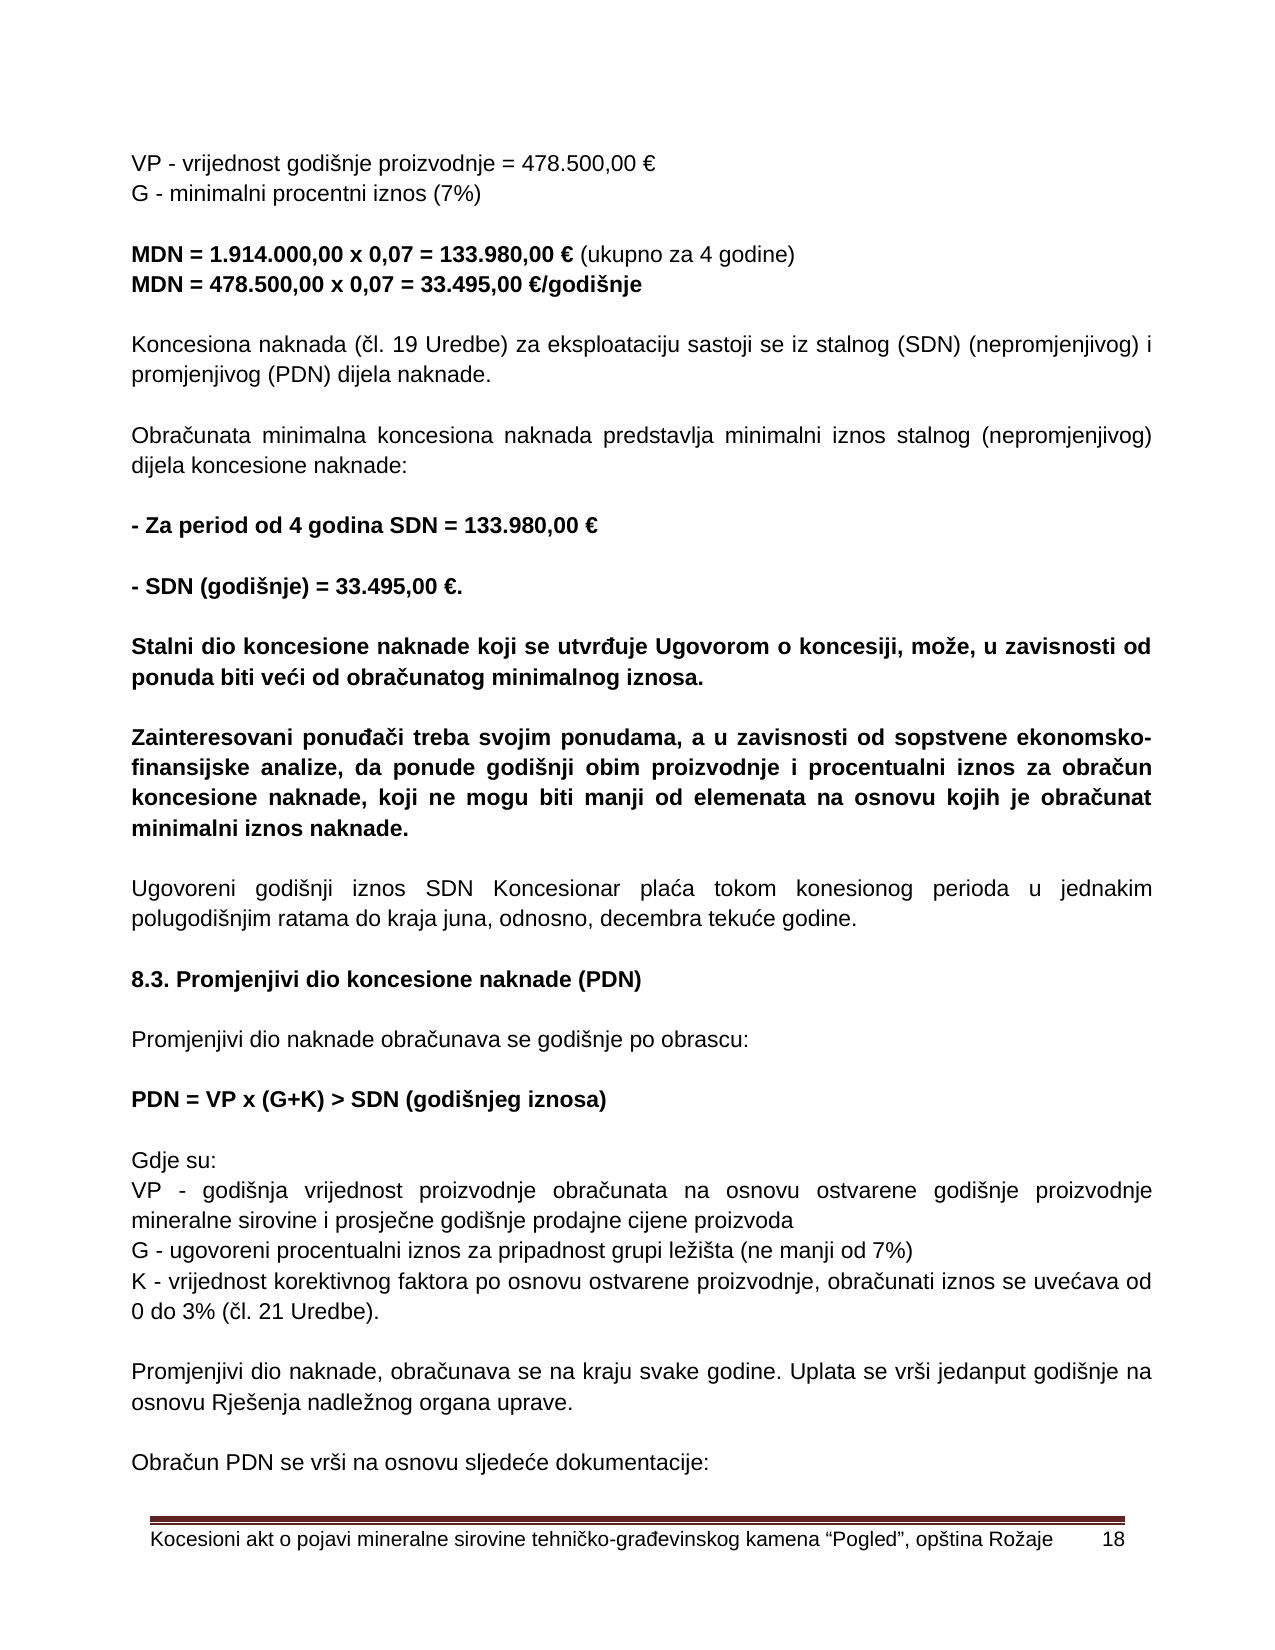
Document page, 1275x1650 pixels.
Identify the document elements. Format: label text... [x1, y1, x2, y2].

text Promjenjivi dio naknade obračunava se godišnje po obrascu: [131, 1026, 1153, 1052]
text VP - godišnja vrijednost proizvodnje obračunata na osnovu ostvarene godišnje proizvodnje mineralne sirovine i prosječne godišnje prodajne cijene proizvoda [131, 1177, 1153, 1234]
text Ugovoreni godišnji iznos SDN Koncesionar plaća tokom konesionog perioda u jednakim polugodišnjim ratama do kraja juna, odnosno, decembra tekuće godine. [131, 875, 1153, 932]
text - SDN (godišnje) = 33.495,00 €. [131, 573, 1153, 599]
text Promjenjivi dio naknade, obračunava se na kraju svake godine. Uplata se vrši jedanput godišnje na osnovu Rješenja nadležnog organa uprave. [131, 1358, 1153, 1415]
text MDN = 1.914.000,00 x 0,07 = 133.980,00 € (ukupno za 4 godine) [131, 241, 1153, 267]
text G - ugovoreni procentualni iznos za pripadnost grupi ležišta (ne manji od 7%) [131, 1237, 1153, 1264]
subtitle 8.3. Promjenjivi dio koncesione naknade (PDN) [131, 966, 1153, 992]
text Obračun PDN se vrši na osnovu sljedeće dokumentacije: [131, 1449, 1153, 1475]
text MDN = 478.500,00 x 0,07 = 33.495,00 €/godišnje [131, 271, 1153, 297]
text Obračunata minimalna koncesiona naknada predstavlja minimalni iznos stalnog (nepromjenjivog) dijela koncesione naknade: [131, 422, 1153, 478]
text Koncesiona naknada (čl. 19 Uredbe) za eksploataciju sastoji se iz stalnog (SDN) (nepromjenjivog) i promjenjivog (PDN) dijela naknade. [131, 331, 1153, 388]
text VP - vrijednost godišnje proizvodnje = 478.500,00 € [131, 150, 1153, 176]
text - Za period od 4 godina SDN = 133.980,00 € [131, 512, 1153, 539]
text Stalni dio koncesione naknade koji se utvrđuje Ugovorom o koncesiji, može, u zavisnosti od ponuda biti veći od obračunatog minimalnog iznosa. [131, 633, 1153, 690]
text Gdje su: [131, 1147, 1153, 1173]
text K - vrijednost korektivnog faktora po osnovu ostvarene proizvodnje, obračunati iznos se uvećava od 0 do 3% (čl. 21 Uredbe). [131, 1268, 1153, 1324]
text PDN = VP x (G+K) > SDN (godišnjeg iznosa) [131, 1086, 1153, 1113]
text Zainteresovani ponuđači treba svojim ponudama, a u zavisnosti od sopstvene ekonomsko-finansijske analize, da ponude godišnji obim proizvodnje i procentualni iznos za obračun koncesione naknade, koji ne mogu biti manji od elemenata na osnovu kojih je obračunat minimalni iznos naknade. [131, 724, 1153, 841]
text G - minimalni procentni iznos (7%) [131, 180, 1153, 207]
